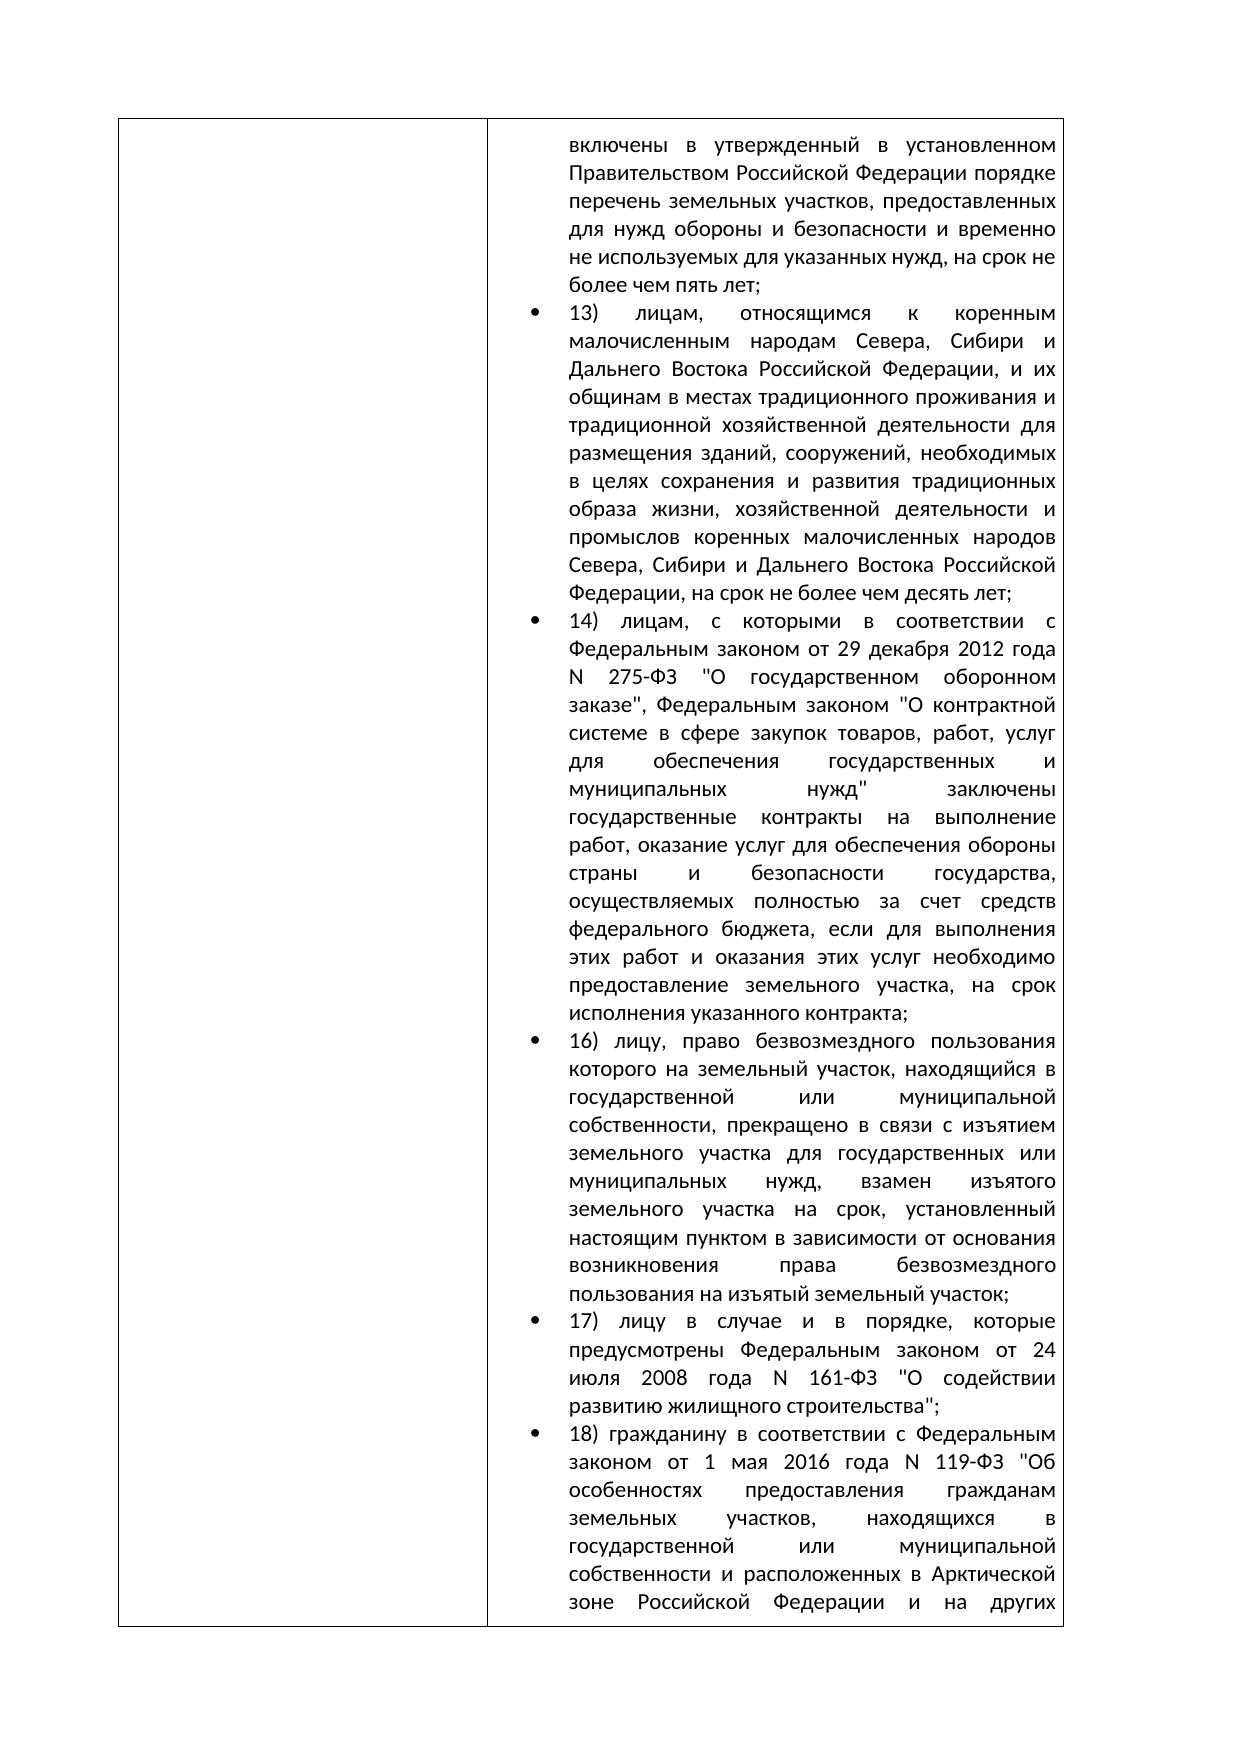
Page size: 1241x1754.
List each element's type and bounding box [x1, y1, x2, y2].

table_cell [119, 119, 487, 1626]
table_cell [488, 119, 1063, 1626]
